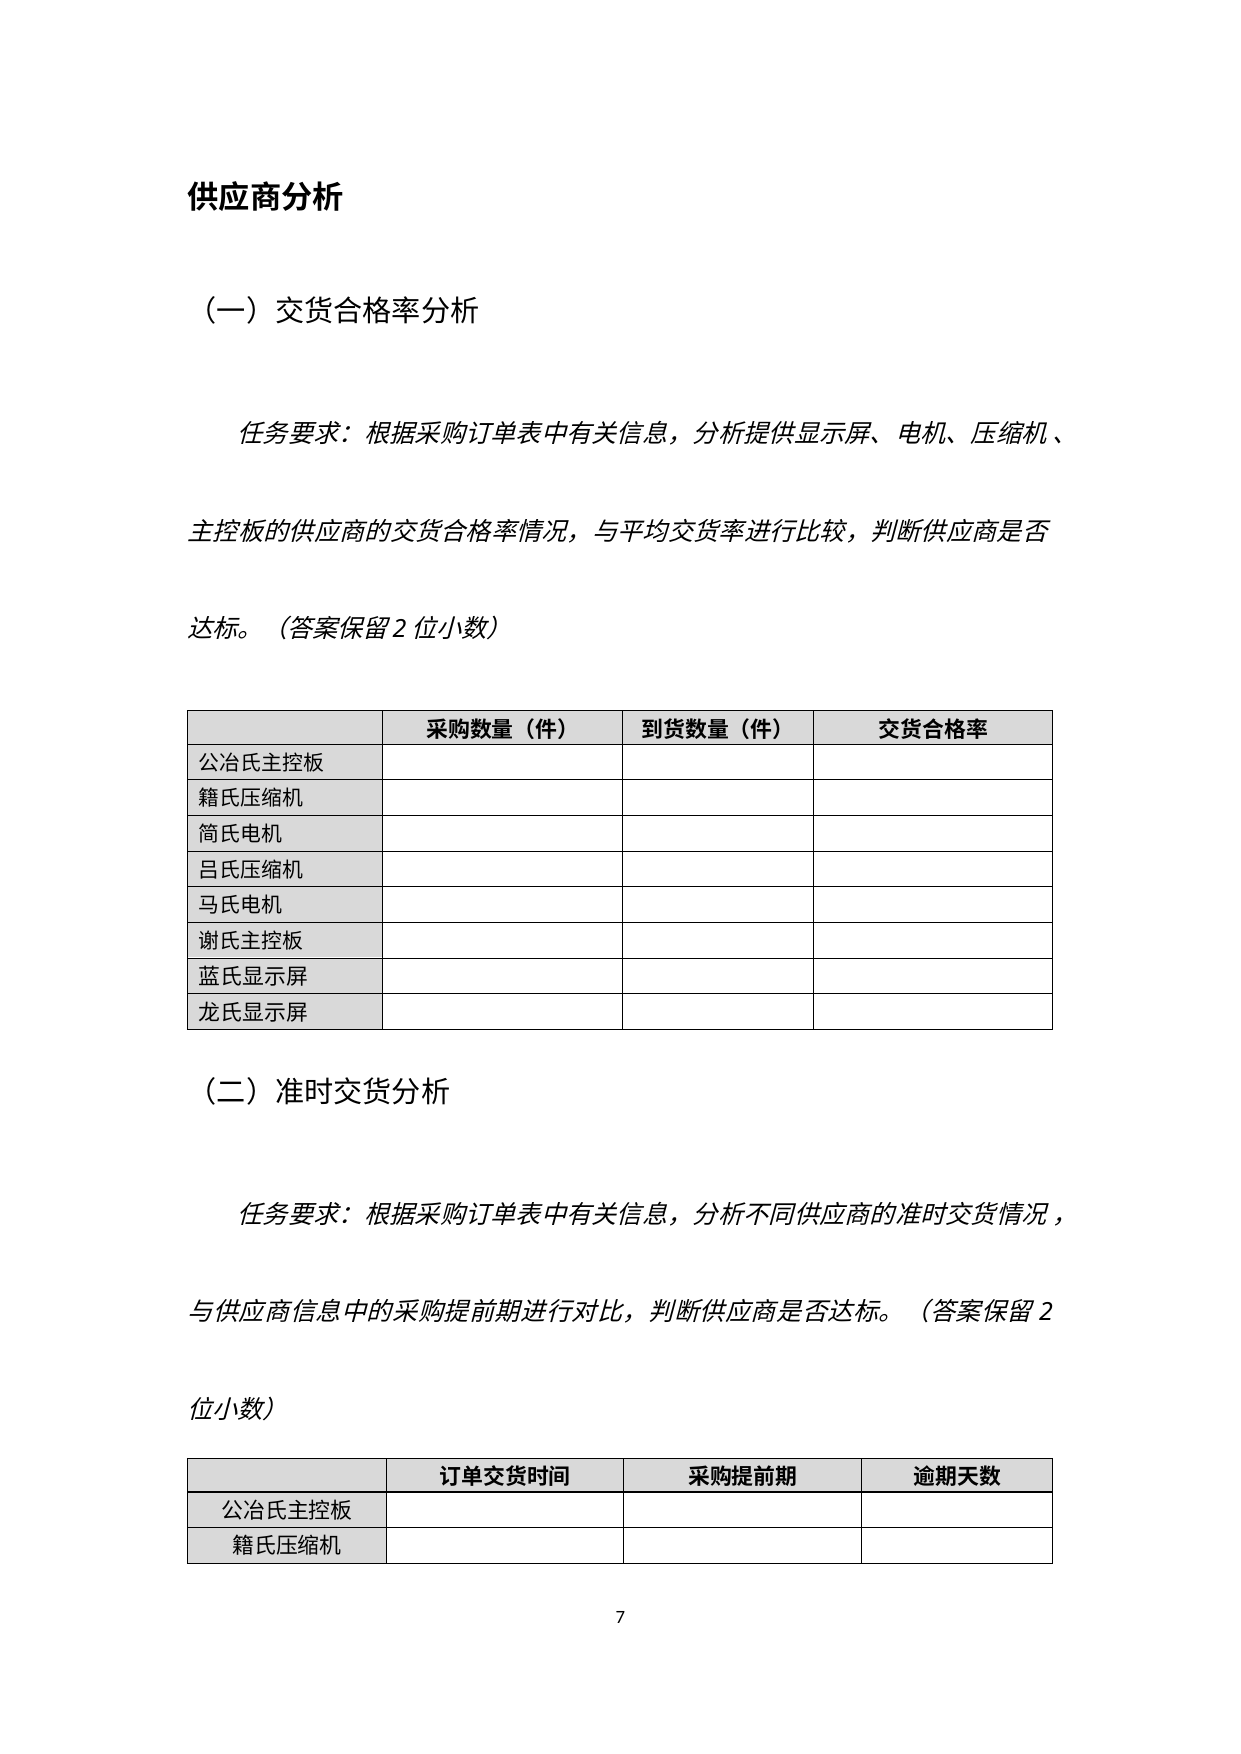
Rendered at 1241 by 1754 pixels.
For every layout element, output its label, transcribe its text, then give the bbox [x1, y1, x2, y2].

table_cell [383, 887, 622, 922]
table_cell [623, 780, 813, 815]
table_cell [383, 923, 622, 957]
table_cell [387, 1493, 623, 1527]
table_cell 龙氏显示屏 [188, 994, 382, 1029]
table_cell [383, 959, 622, 993]
table_cell [814, 923, 1052, 957]
subtitle （二）准时交货分析 [187, 1057, 1053, 1122]
table_header 逾期天数 [862, 1459, 1052, 1491]
table_cell [387, 1528, 623, 1563]
table_cell [623, 852, 813, 886]
table_header 到货数量（件） [623, 711, 813, 744]
table_cell 蓝氏显示屏 [188, 959, 382, 993]
table_cell [814, 887, 1052, 922]
table_cell [383, 852, 622, 886]
table_cell [814, 852, 1052, 886]
table_header 交货合格率 [814, 711, 1052, 744]
table_cell [383, 780, 622, 815]
table_cell [623, 994, 813, 1029]
table_cell [623, 923, 813, 957]
table_cell 谢氏主控板 [188, 923, 382, 957]
table_cell [624, 1493, 861, 1527]
table_cell [623, 887, 813, 922]
table_cell 籍氏压缩机 [188, 1528, 386, 1563]
text 任务要求：根据采购订单表中有关信息，分析提供显示屏、电机、压缩机、主控板的供应商的交货合格率情况，与平均交货率进行比较，判断供应商是否达标。（答案保留2位小数） [187, 399, 1053, 659]
table_cell 公冶氏主控板 [188, 1493, 386, 1527]
table_header [188, 1459, 386, 1491]
table_cell 吕氏压缩机 [188, 852, 382, 886]
table_cell [814, 780, 1052, 815]
table_cell 籍氏压缩机 [188, 780, 382, 815]
subtitle （一）交货合格率分析 [187, 277, 1053, 342]
table_cell [383, 994, 622, 1029]
table_cell [862, 1528, 1052, 1563]
table_cell [862, 1493, 1052, 1527]
table_cell [814, 994, 1052, 1029]
table_cell [623, 816, 813, 851]
table_cell [814, 959, 1052, 993]
table_header 订单交货时间 [387, 1459, 623, 1491]
subtitle 供应商分析 [187, 162, 1053, 227]
table_header 采购提前期 [624, 1459, 861, 1491]
table_cell [624, 1528, 861, 1563]
table_cell [814, 816, 1052, 851]
table_header [188, 711, 382, 744]
table_header 采购数量（件） [383, 711, 622, 744]
table_cell 马氏电机 [188, 887, 382, 922]
text 任务要求：根据采购订单表中有关信息，分析不同供应商的准时交货情况，与供应商信息中的采购提前期进行对比，判断供应商是否达标。（答案保留2位小数） [187, 1180, 1053, 1440]
table_cell [383, 816, 622, 851]
table_cell [623, 959, 813, 993]
table_cell 公冶氏主控板 [188, 745, 382, 779]
table_cell 简氏电机 [188, 816, 382, 851]
table_cell [623, 745, 813, 779]
table_cell [814, 745, 1052, 779]
table_cell [383, 745, 622, 779]
